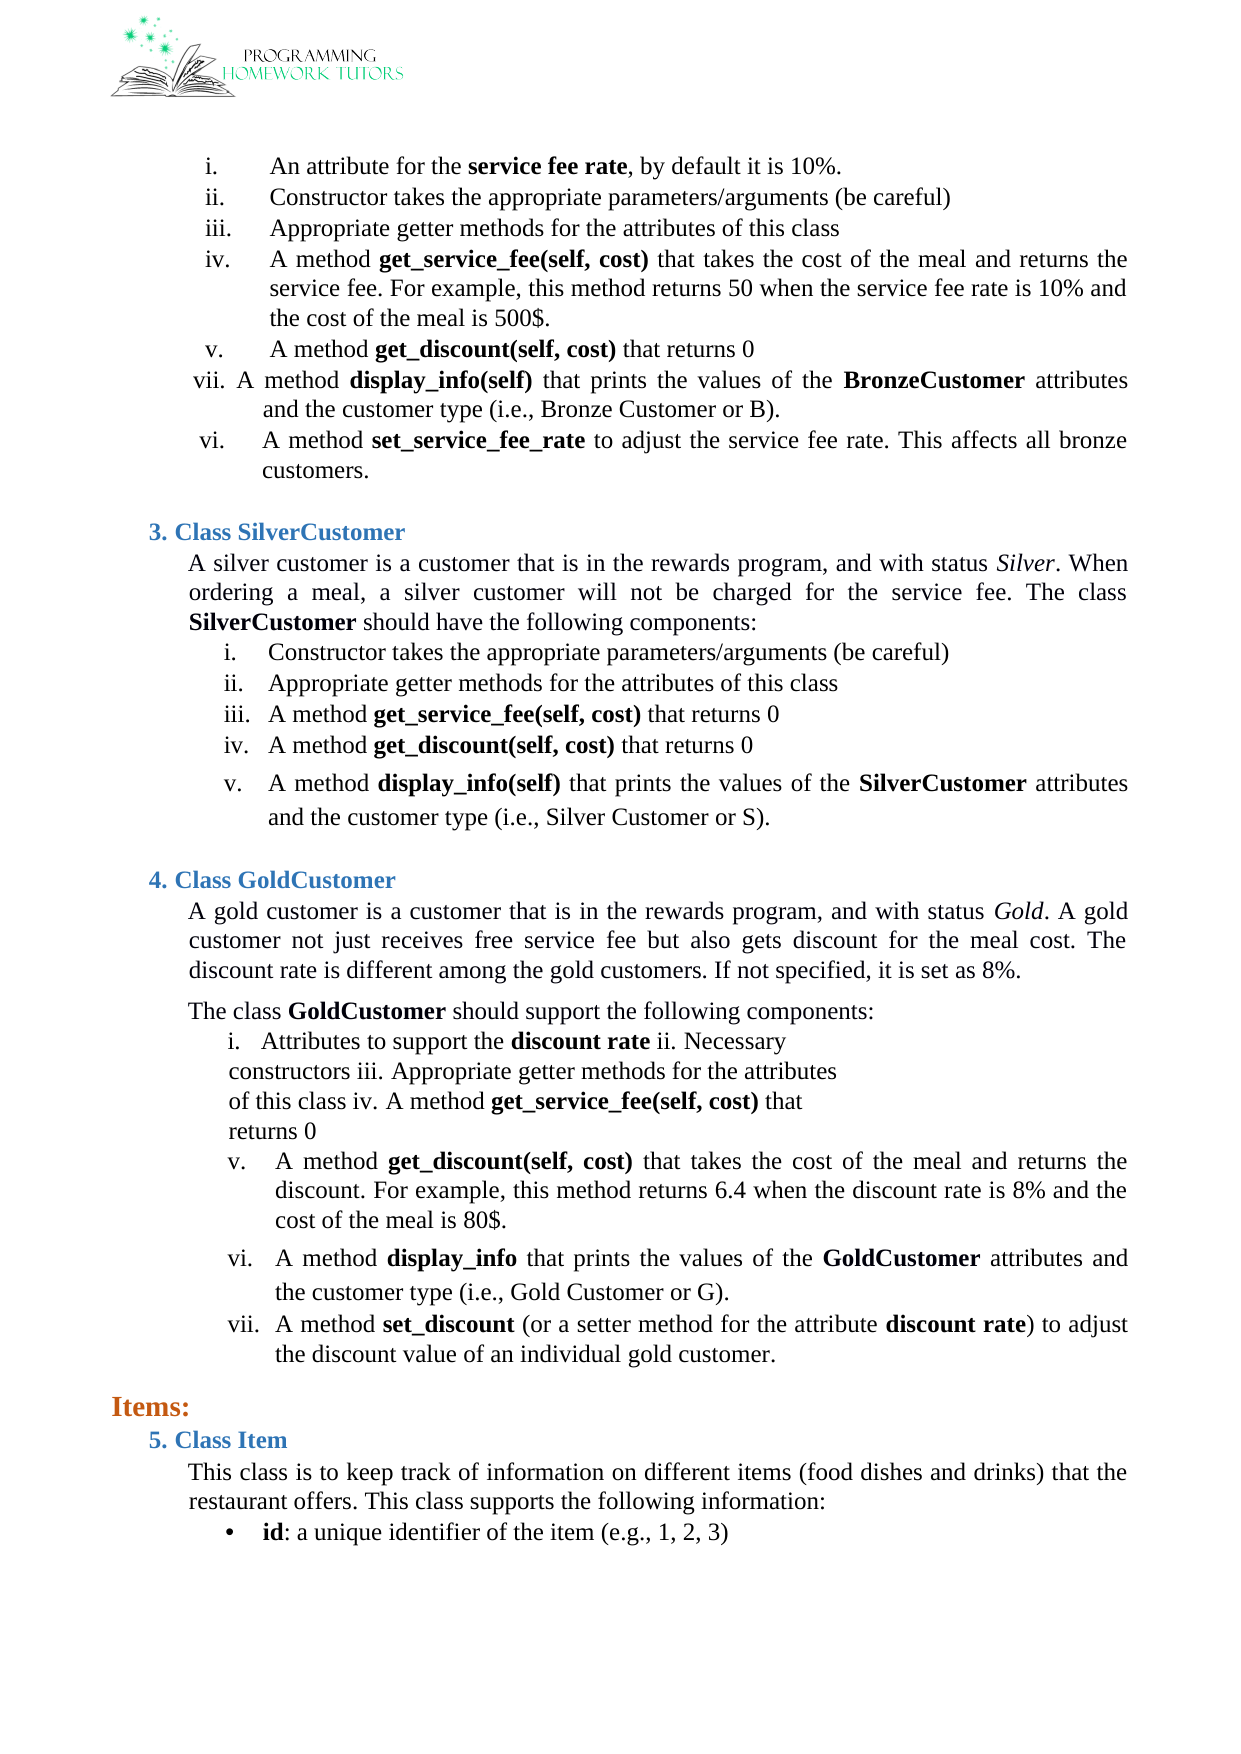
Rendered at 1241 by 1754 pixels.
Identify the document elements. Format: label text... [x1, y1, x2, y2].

list A method get_discount(self, cost) that returns 0 [223, 730, 1128, 759]
list Appropriate getter methods for the attributes of this class [205, 213, 1128, 242]
text A silver customer is a customer that is in the rewards program, and with status Silver. When ordering a meal, a silver customer will not be charged for the service fee. The class SilverCustomer should have the following components: [188, 548, 1128, 636]
text i. Attributes to support the discount rate ii. Necessary constructors iii. Appropriate getter methods for the attributes of this class iv. A method get_service_fee(self, cost) that returns 0 [227, 1026, 846, 1145]
subtitle 3. Class SilverCustomer [148, 517, 1128, 546]
text A gold customer is a customer that is in the rewards program, and with status Gold. A gold customer not just receives free service fee but also gets discount for the meal cost. The discount rate is different among the gold customers. If not specified, it is set as 8%. [188, 896, 1128, 984]
text vi. A method set_service_fee_rate to adjust the service fee rate. This affects all bronze customers. [199, 425, 1128, 484]
list A method set_discount (or a setter method for the attribute discount rate) to adjust the discount value of an individual gold customer. [227, 1309, 1128, 1367]
list A method get_service_fee(self, cost) that returns 0 [223, 699, 1128, 728]
text Items: [111, 1389, 1128, 1423]
list An attribute for the service fee rate, by default it is 10%. [205, 151, 1128, 180]
list id: a unique identifier of the item (e.g., 1, 2, 3) [225, 1517, 1128, 1546]
list A method display_info(self) that prints the values of the SilverCustomer attributes and the customer type (i.e., Silver Customer or S). [223, 768, 1128, 832]
text The class GoldCustomer should support the following components: [188, 996, 1128, 1025]
list A method display_info that prints the values of the GoldCustomer attributes and the customer type (i.e., Gold Customer or G). [227, 1243, 1128, 1307]
list Constructor takes the appropriate parameters/arguments (be careful) [205, 182, 1128, 211]
list A method get_service_fee(self, cost) that takes the cost of the meal and returns the service fee. For example, this method returns 50 when the service fee rate is 10% and the cost of the meal is 500$. [205, 244, 1128, 332]
picture [110, 0, 405, 104]
text This class is to keep track of information on different items (food dishes and drinks) that the restaurant offers. This class supports the following information: [188, 1457, 1128, 1515]
subtitle 5. Class Item [148, 1426, 1128, 1454]
list Appropriate getter methods for the attributes of this class [223, 668, 1128, 697]
list A method get_discount(self, cost) that returns 0 [205, 334, 1128, 363]
list Constructor takes the appropriate parameters/arguments (be careful) [223, 637, 1128, 666]
text vii. A method display_info(self) that prints the values of the BronzeCustomer attributes and the customer type (i.e., Bronze Customer or B). [193, 365, 1128, 423]
list A method get_discount(self, cost) that takes the cost of the meal and returns the discount. For example, this method returns 6.4 when the discount rate is 8% and the cost of the meal is 80$. [227, 1146, 1128, 1234]
subtitle 4. Class GoldCustomer [148, 865, 1128, 894]
